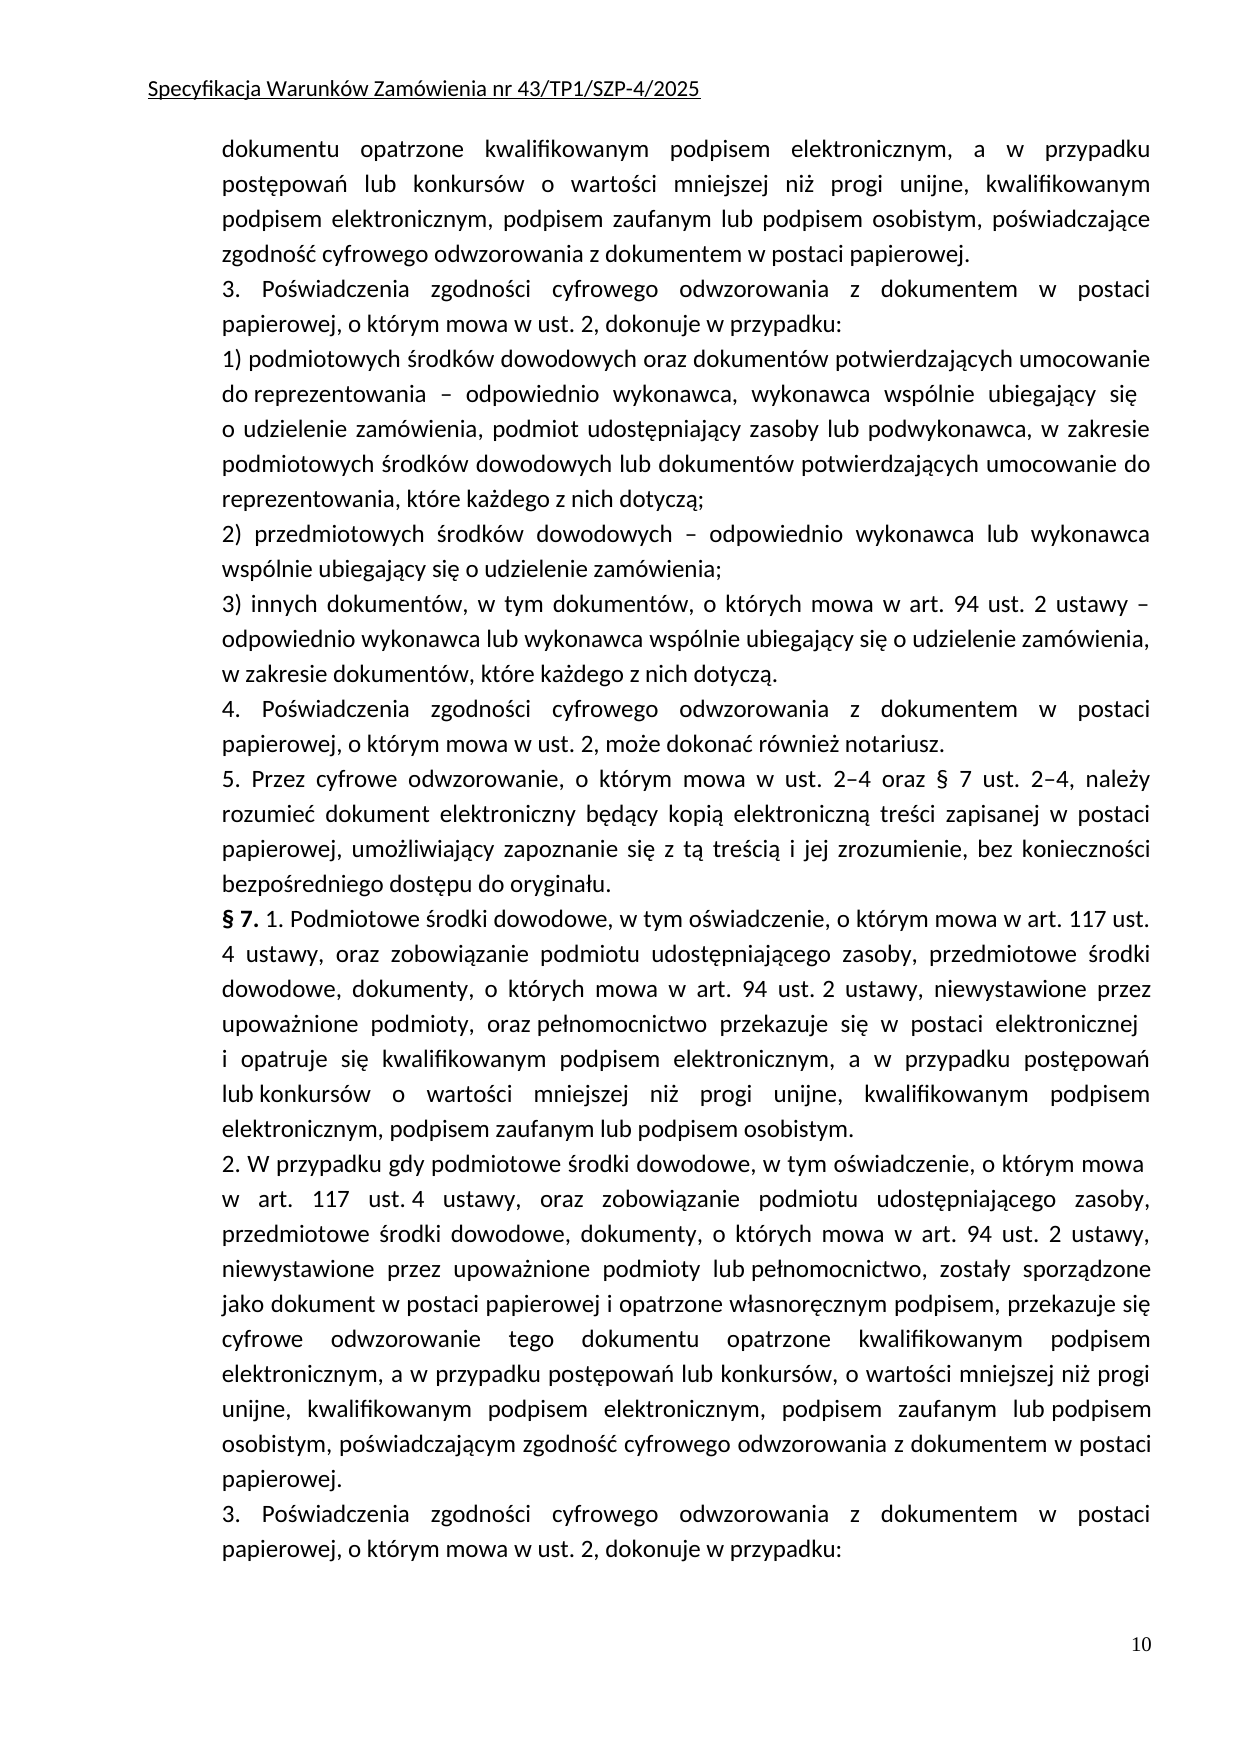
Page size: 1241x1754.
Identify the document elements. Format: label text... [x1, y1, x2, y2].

text 3. Poświadczenia zgodności cyfrowego odwzorowania z dokumentem w postaci papierowej, o którym mowa w ust. 2, dokonuje w przypadku: [222, 1498, 1152, 1563]
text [222, 133, 1152, 268]
text 2. W przypadku gdy podmiotowe środki dowodowe, w tym oświadczenie, o którym mowa w art. 117 ust. 4 ustawy, oraz zobowiązanie podmiotu udostępniającego zasoby, przedmiotowe środki dowodowe, dokumenty, o których mowa w art. 94 ust. 2 ustawy, niewystawione przez upoważnione podmioty lub pełnomocnictwo, zostały sporządzone jako dokument w postaci papierowej i opatrzone własnoręcznym podpisem, przekazuje się cyfrowe odwzorowanie tego dokumentu opatrzone kwalifikowanym podpisem elektronicznym, a w przypadku postępowań lub konkursów, o wartości mniejszej niż progi unijne, kwalifikowanym podpisem elektronicznym, podpisem zaufanym lub podpisem osobistym, poświadczającym zgodność cyfrowego odwzorowania z dokumentem w postaci papierowej. [222, 1148, 1152, 1493]
text 2) przedmiotowych środków dowodowych – odpowiednio wykonawca lub wykonawca wspólnie ubiegający się o udzielenie zamówienia; [222, 518, 1152, 583]
text 1) podmiotowych środków dowodowych oraz dokumentów potwierdzających umocowanie do reprezentowania – odpowiednio wykonawca, wykonawca wspólnie ubiegający się o udzielenie zamówienia, podmiot udostępniający zasoby lub podwykonawca, w zakresie podmiotowych środków dowodowych lub dokumentów potwierdzających umocowanie do reprezentowania, które każdego z nich dotyczą; [222, 343, 1152, 513]
text 4. Poświadczenia zgodności cyfrowego odwzorowania z dokumentem w postaci papierowej, o którym mowa w ust. 2, może dokonać również notariusz. [222, 693, 1152, 758]
text 5. Przez cyfrowe odwzorowanie, o którym mowa w ust. 2–4 oraz § 7 ust. 2–4, należy rozumieć dokument elektroniczny będący kopią elektroniczną treści zapisanej w postaci papierowej, umożliwiający zapoznanie się z tą treścią i jej zrozumienie, bez konieczności bezpośredniego dostępu do oryginału. [222, 763, 1152, 898]
text § 7. 1. Podmiotowe środki dowodowe, w tym oświadczenie, o którym mowa w art. 117 ust. 4 ustawy, oraz zobowiązanie podmiotu udostępniającego zasoby, przedmiotowe środki dowodowe, dokumenty, o których mowa w art. 94 ust. 2 ustawy, niewystawione przez upoważnione podmioty, oraz pełnomocnictwo przekazuje się w postaci elektronicznej i opatruje się kwalifikowanym podpisem elektronicznym, a w przypadku postępowań lub konkursów o wartości mniejszej niż progi unijne, kwalifikowanym podpisem elektronicznym, podpisem zaufanym lub podpisem osobistym. [222, 903, 1152, 1143]
text 3. Poświadczenia zgodności cyfrowego odwzorowania z dokumentem w postaci papierowej, o którym mowa w ust. 2, dokonuje w przypadku: [222, 273, 1152, 338]
text 3) innych dokumentów, w tym dokumentów, o których mowa w art. 94 ust. 2 ustawy – odpowiednio wykonawca lub wykonawca wspólnie ubiegający się o udzielenie zamówienia, w zakresie dokumentów, które każdego z nich dotyczą. [222, 588, 1152, 688]
